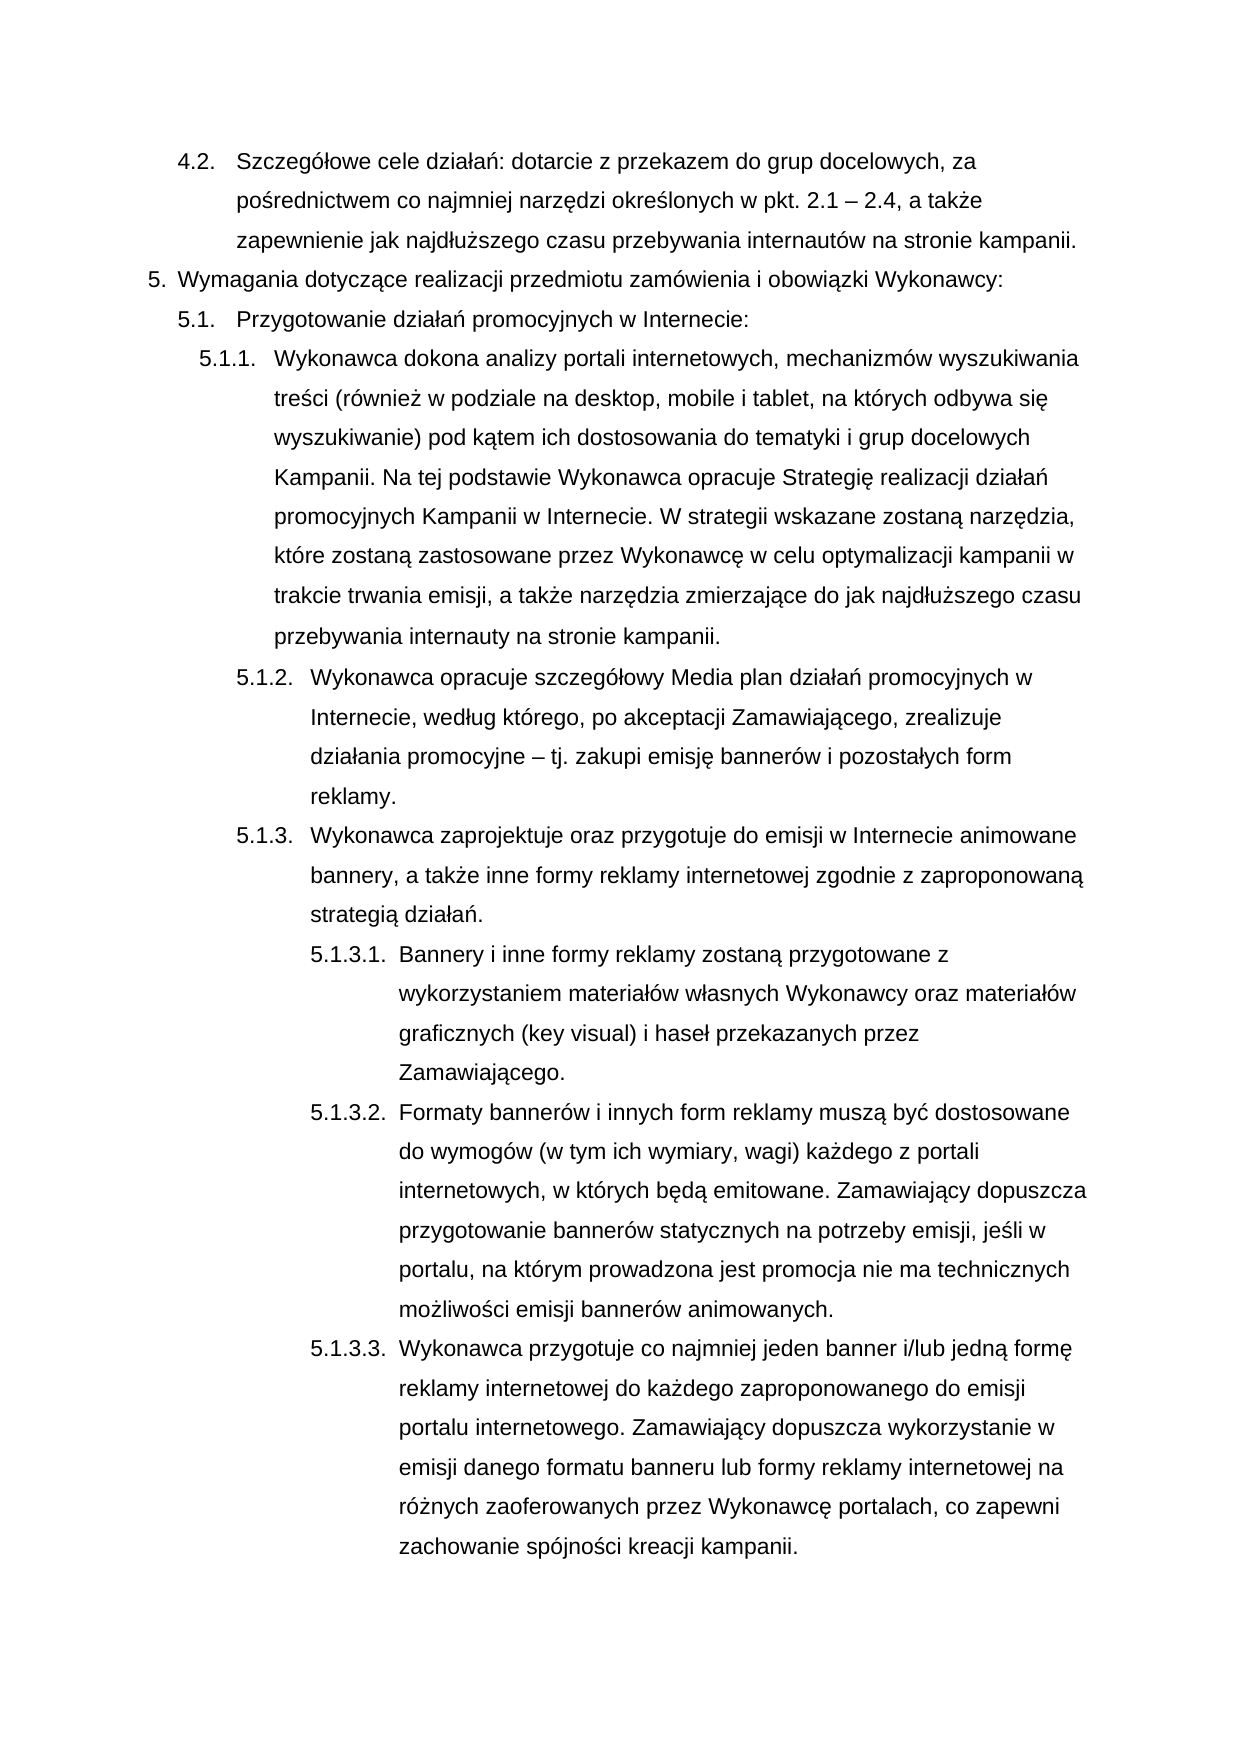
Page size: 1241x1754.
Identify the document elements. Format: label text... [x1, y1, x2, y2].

list Wykonawca zaprojektuje oraz przygotuje do emisji w Internecie animowane bannery, a także inne formy reklamy internetowej zgodnie z zaproponowaną strategią działań. [236, 822, 1093, 927]
list Wykonawca dokona analizy portali internetowych, mechanizmów wyszukiwania treści (również w podziale na desktop, mobile i tablet, na których odbywa się wyszukiwanie) pod kątem ich dostosowania do tematyki i grup docelowych Kampanii. Na tej podstawie Wykonawca opracuje Strategię realizacji działań promocyjnych Kampanii w Internecie. W strategii wskazane zostaną narzędzia, które zostaną zastosowane przez Wykonawcę w celu optymalizacji kampanii w trakcie trwania emisji, a także narzędzia zmierzające do jak najdłuższego czasu przebywania internauty na stronie kampanii. [199, 345, 1093, 650]
list Szczegółowe cele działań: dotarcie z przekazem do grup docelowych, za pośrednictwem co najmniej narzędzi określonych w pkt. 2.1 – 2.4, a także zapewnienie jak najdłuższego czasu przebywania internautów na stronie kampanii. [177, 148, 1093, 253]
list Przygotowanie działań promocyjnych w Internecie: [177, 306, 1093, 332]
list Bannery i inne formy reklamy zostaną przygotowane z wykorzystaniem materiałów własnych Wykonawcy oraz materiałów graficznych (key visual) i haseł przekazanych przez Zamawiającego. [310, 941, 1093, 1085]
list Wykonawca przygotuje co najmniej jeden banner i/lub jedną formę reklamy internetowej do każdego zaproponowanego do emisji portalu internetowego. Zamawiający dopuszcza wykorzystanie w emisji danego formatu banneru lub formy reklamy internetowej na różnych zaoferowanych przez Wykonawcę portalach, co zapewni zachowanie spójności kreacji kampanii. [310, 1335, 1093, 1559]
list Wykonawca opracuje szczegółowy Media plan działań promocyjnych w Internecie, według którego, po akceptacji Zamawiającego, zrealizuje działania promocyjne – tj. zakupi emisję bannerów i pozostałych form reklamy. [236, 664, 1093, 809]
list Formaty bannerów i innych form reklamy muszą być dostosowane do wymogów (w tym ich wymiary, wagi) każdego z portali internetowych, w których będą emitowane. Zamawiający dopuszcza przygotowanie bannerów statycznych na potrzeby emisji, jeśli w portalu, na którym prowadzona jest promocja nie ma technicznych możliwości emisji bannerów animowanych. [310, 1098, 1093, 1322]
list Wymagania dotyczące realizacji przedmiotu zamówienia i obowiązki Wykonawcy: [148, 266, 1093, 292]
